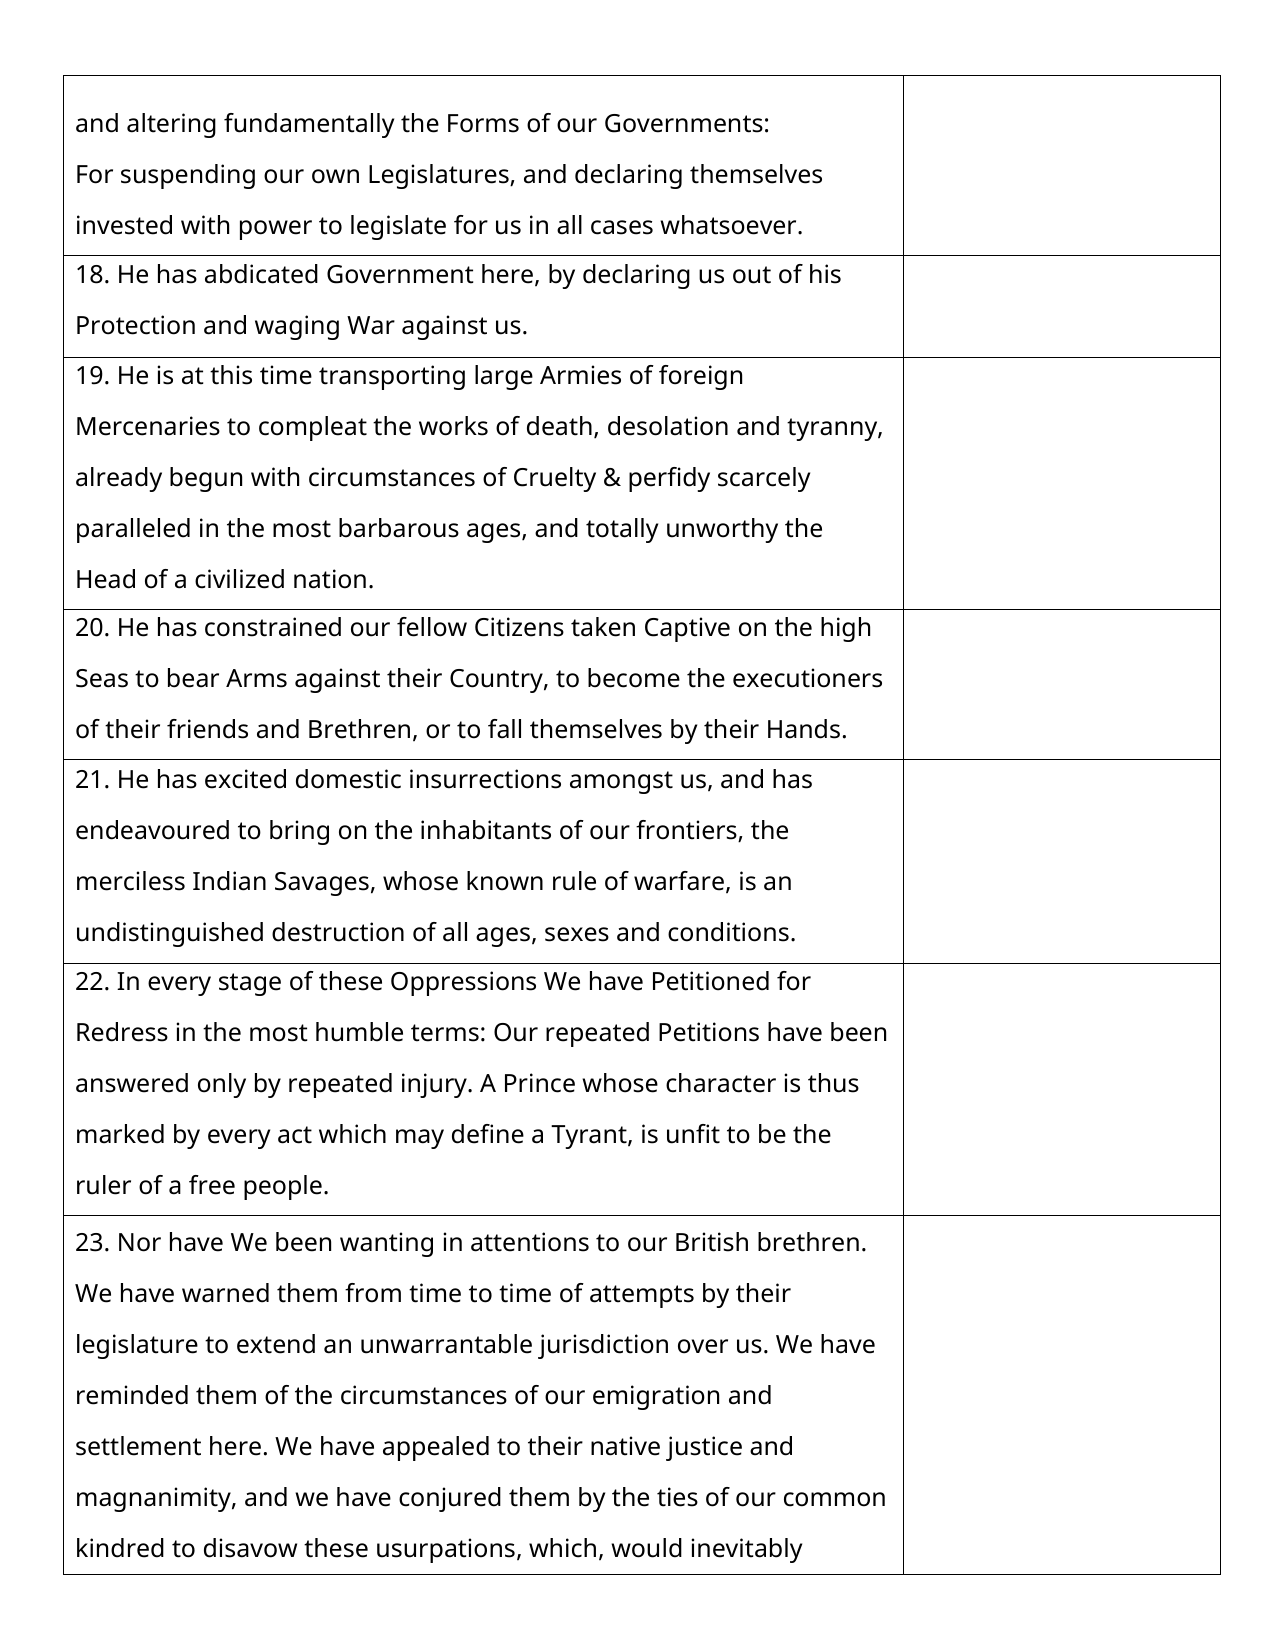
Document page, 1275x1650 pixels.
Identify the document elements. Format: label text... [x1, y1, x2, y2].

table_cell 21. He has excited domestic insurrections amongst us, and has endeavoured to bring on the inhabitants of our frontiers, the merciless Indian Savages, whose known rule of warfare, is an undistinguished destruction of all ages, sexes and conditions. [64, 760, 903, 962]
table_cell 19. He is at this time transporting large Armies of foreign Mercenaries to compleat the works of death, desolation and tyranny, already begun with circumstances of Cruelty & perfidy scarcely paralleled in the most barbarous ages, and totally unworthy the Head of a civilized nation. [64, 358, 903, 609]
table_cell 20. He has constrained our fellow Citizens taken Captive on the high Seas to bear Arms against their Country, to become the executioners of their friends and Brethren, or to fall themselves by their Hands. [64, 610, 903, 759]
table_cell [64, 76, 903, 254]
table_cell [904, 964, 1220, 1215]
table_cell [904, 760, 1220, 962]
table_cell 22. In every stage of these Oppressions We have Petitioned for Redress in the most humble terms: Our repeated Petitions have been answered only by repeated injury. A Prince whose character is thus marked by every act which may define a Tyrant, is unfit to be the ruler of a free people. [64, 964, 903, 1215]
table_cell [904, 358, 1220, 609]
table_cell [64, 1216, 903, 1574]
table_cell [904, 610, 1220, 759]
table_cell [904, 76, 1220, 254]
table_cell 18. He has abdicated Government here, by declaring us out of his Protection and waging War against us. [64, 256, 903, 357]
table_cell [904, 1216, 1220, 1574]
table_cell [904, 256, 1220, 357]
